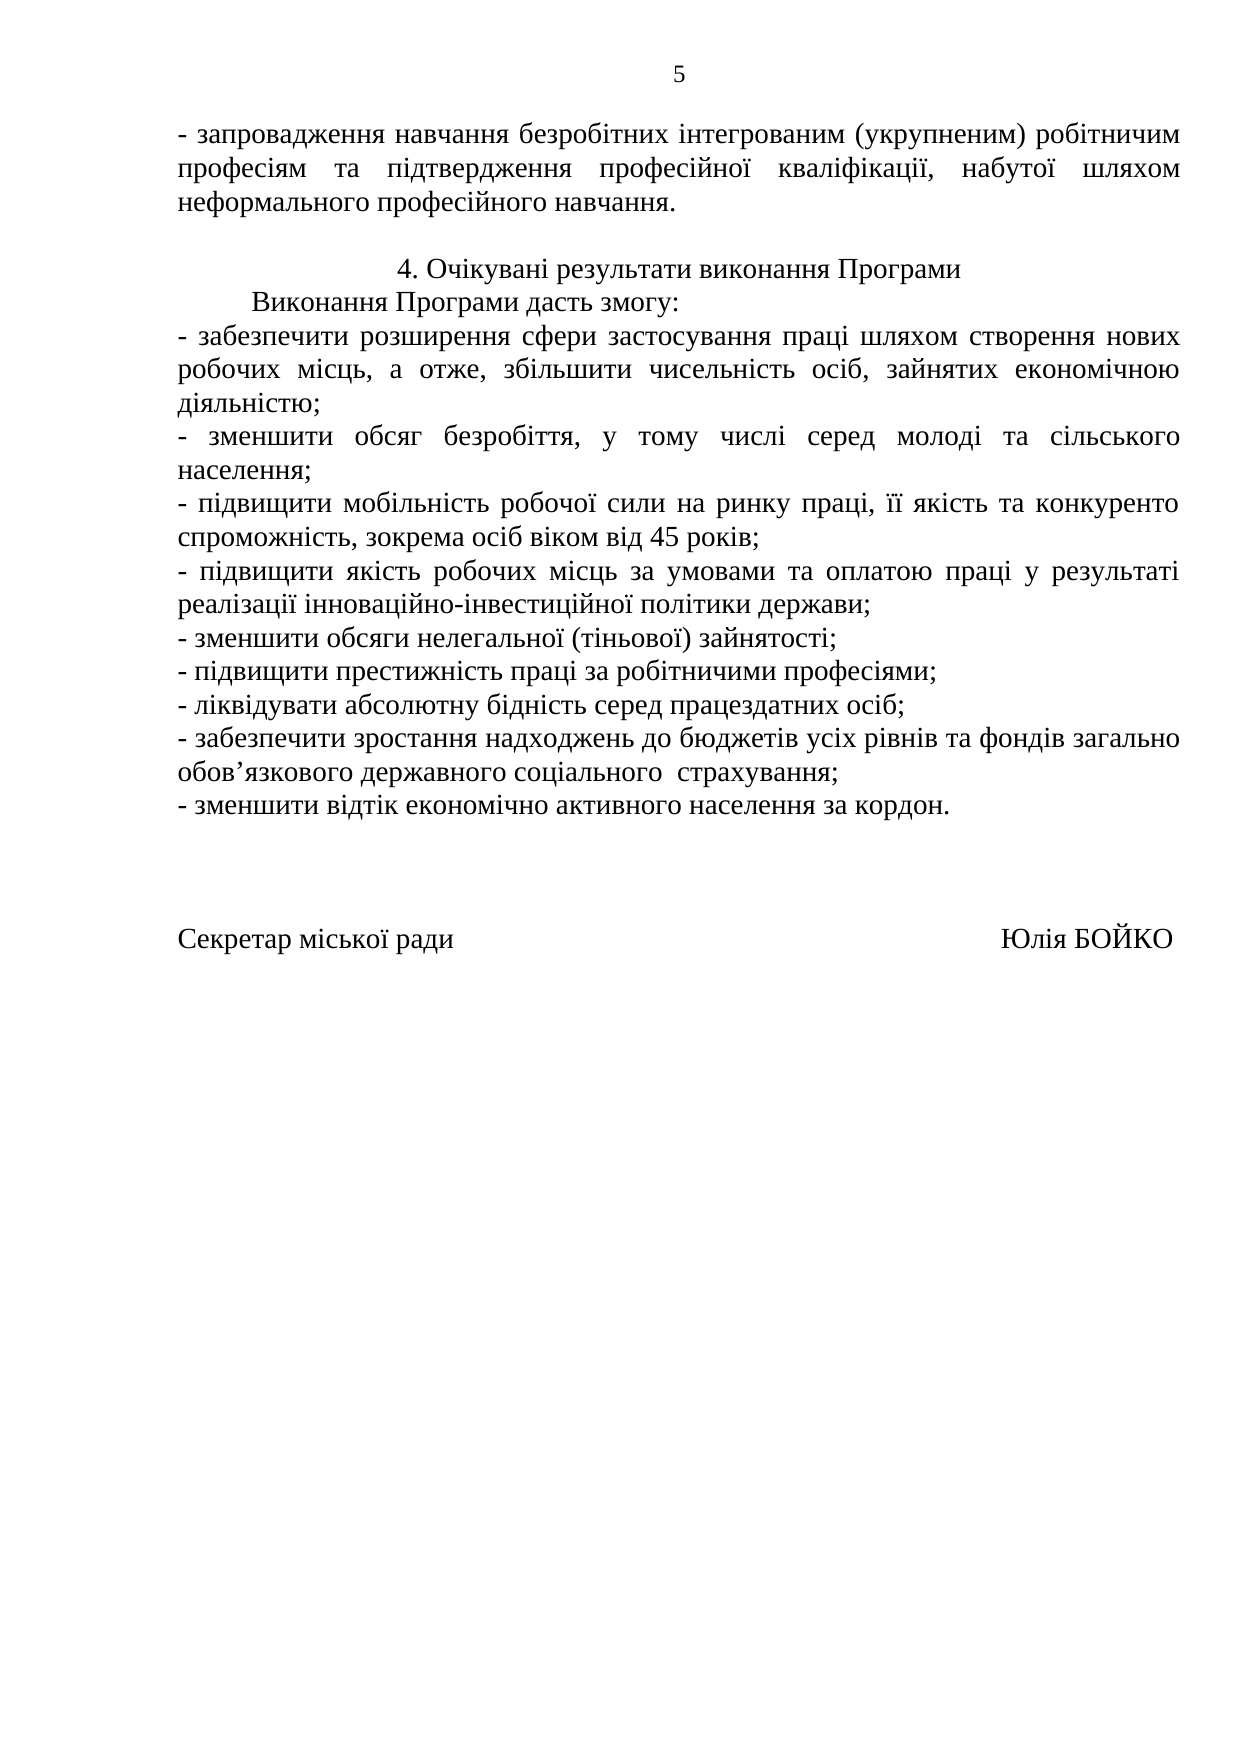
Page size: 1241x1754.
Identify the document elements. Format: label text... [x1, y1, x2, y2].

text - зменшити відтік економічно активного населення за кордон. [177, 787, 1181, 821]
text - забезпечити зростання надходжень до бюджетів усіх рівнів та фондів загально обов’язкового державного соціального страхування; [177, 720, 1181, 787]
text 4. Очікувані результати виконання Програми [177, 251, 1181, 284]
text - підвищити якість робочих місць за умовами та оплатою праці у результаті реалізації інноваційно-інвестиційної політики держави; [177, 553, 1181, 620]
text - зменшити обсяги нелегальної (тіньової) зайнятості; [177, 620, 1181, 653]
text - ліквідувати абсолютну бідність серед працездатних осіб; [177, 687, 1181, 720]
text - підвищити престижність праці за робітничими професіями; [177, 653, 1181, 687]
text - запровадження навчання безробітних інтегрованим (укрупненим) робітничим професіям та підтвердження професійної кваліфікації, набутої шляхом неформального професійного навчання. [177, 117, 1181, 217]
text - підвищити мобільність робочої сили на ринку праці, її якість та конкуренто спроможність, зокрема осіб віком від 45 років; [177, 486, 1181, 553]
text Виконання Програми дасть змогу: [177, 284, 1181, 318]
text Секретар міської ради Юлія БОЙКО [177, 922, 1181, 955]
text - зменшити обсяг безробіття, у тому числі серед молоді та сільського населення; [177, 418, 1181, 486]
text - забезпечити розширення сфери застосування праці шляхом створення нових робочих місць, а отже, збільшити чисельність осіб, зайнятих економічною діяльністю; [177, 318, 1181, 418]
